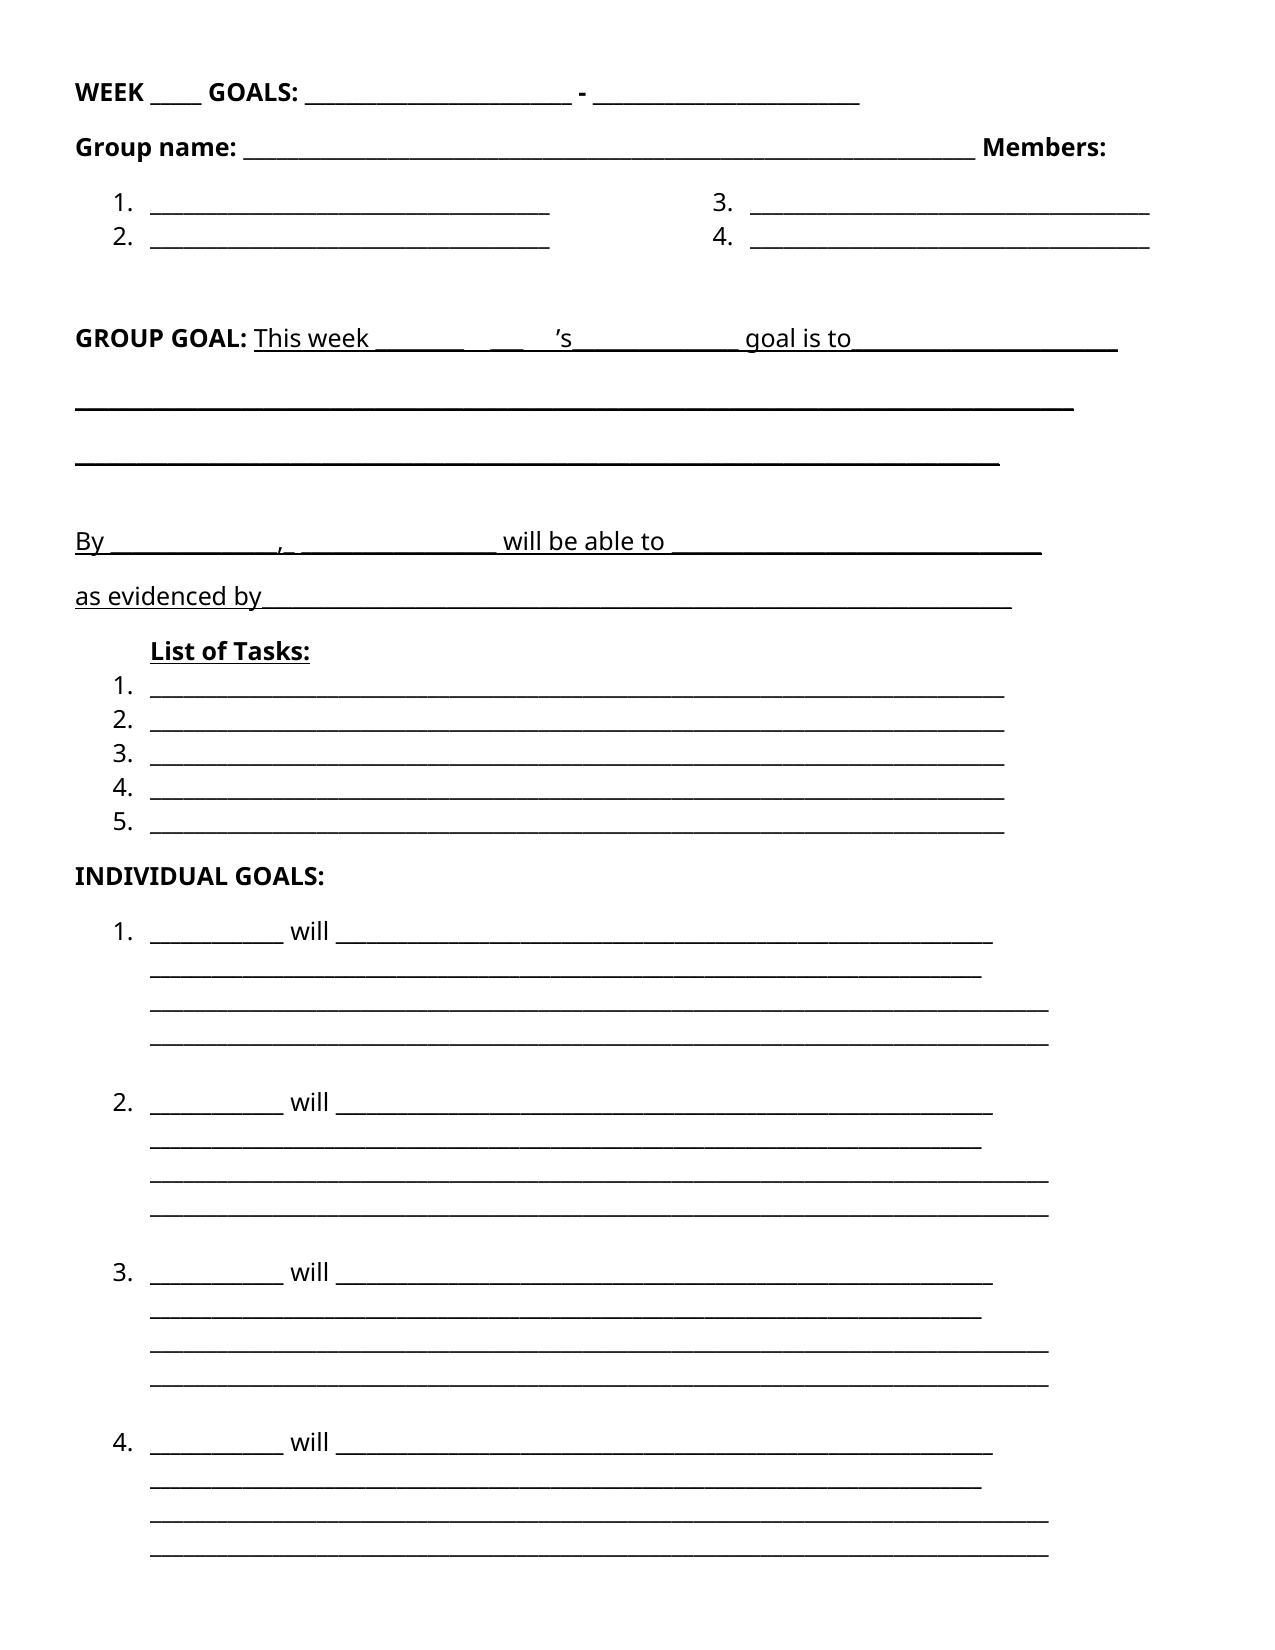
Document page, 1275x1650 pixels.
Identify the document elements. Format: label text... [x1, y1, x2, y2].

list ____________________________________ [112, 185, 600, 219]
text INDIVIDUAL GOALS: [75, 859, 1200, 893]
list _________________________________________________________________________________ [150, 982, 1200, 1016]
list _________________________________________________________________________________ [150, 1118, 1200, 1152]
list _________________________________________________________________________________ [150, 1527, 1200, 1561]
list _____________________________________________________________________________ [112, 668, 1200, 702]
list _________________________________________________________________________________ [150, 948, 1200, 982]
text By _______________,_ ___________________ will be able to ____________________________________ [75, 524, 1200, 558]
text WEEK _____ GOALS: __________________________ - __________________________ [75, 75, 1200, 109]
text __________________________________________________________________________________________ [75, 380, 1200, 414]
list _________________________________________________________________________________ [150, 1493, 1200, 1527]
list List of Tasks: [150, 634, 1200, 668]
list _________________________________________________________________________________ [150, 1323, 1200, 1357]
text as evidenced by_________________________________________________________________________ [75, 579, 1200, 613]
list ____________________________________ [112, 219, 600, 253]
list _____________________________________________________________________________ [112, 702, 1200, 736]
list _____________________________________________________________________________ [112, 804, 1200, 838]
list _____________________________________________________________________________ [112, 736, 1200, 770]
list _________________________________________________________________________________ [150, 1357, 1200, 1391]
list ____________________________________ [712, 219, 1200, 253]
list ____________________________________ [712, 185, 1200, 219]
text __________________________________________________________________________________________ [75, 435, 1200, 469]
list _____________ will ________________________________________________________________ [112, 1254, 1200, 1288]
list _________________________________________________________________________________ [150, 1016, 1200, 1050]
list _____________ will ________________________________________________________________ [112, 1084, 1200, 1118]
text GROUP GOAL: This week ________ ___ ’s_______________ goal is to________________________ [75, 321, 1200, 355]
list _________________________________________________________________________________ [150, 1186, 1200, 1220]
list _____________ will ________________________________________________________________ [112, 1425, 1200, 1459]
list _________________________________________________________________________________ [150, 1152, 1200, 1186]
list _________________________________________________________________________________ [150, 1459, 1200, 1493]
text Group name: __________________________________________________________________ Members: [75, 130, 1200, 164]
list _____________ will ________________________________________________________________ [112, 914, 1200, 948]
list _____________________________________________________________________________ [112, 770, 1200, 804]
list _________________________________________________________________________________ [150, 1288, 1200, 1323]
